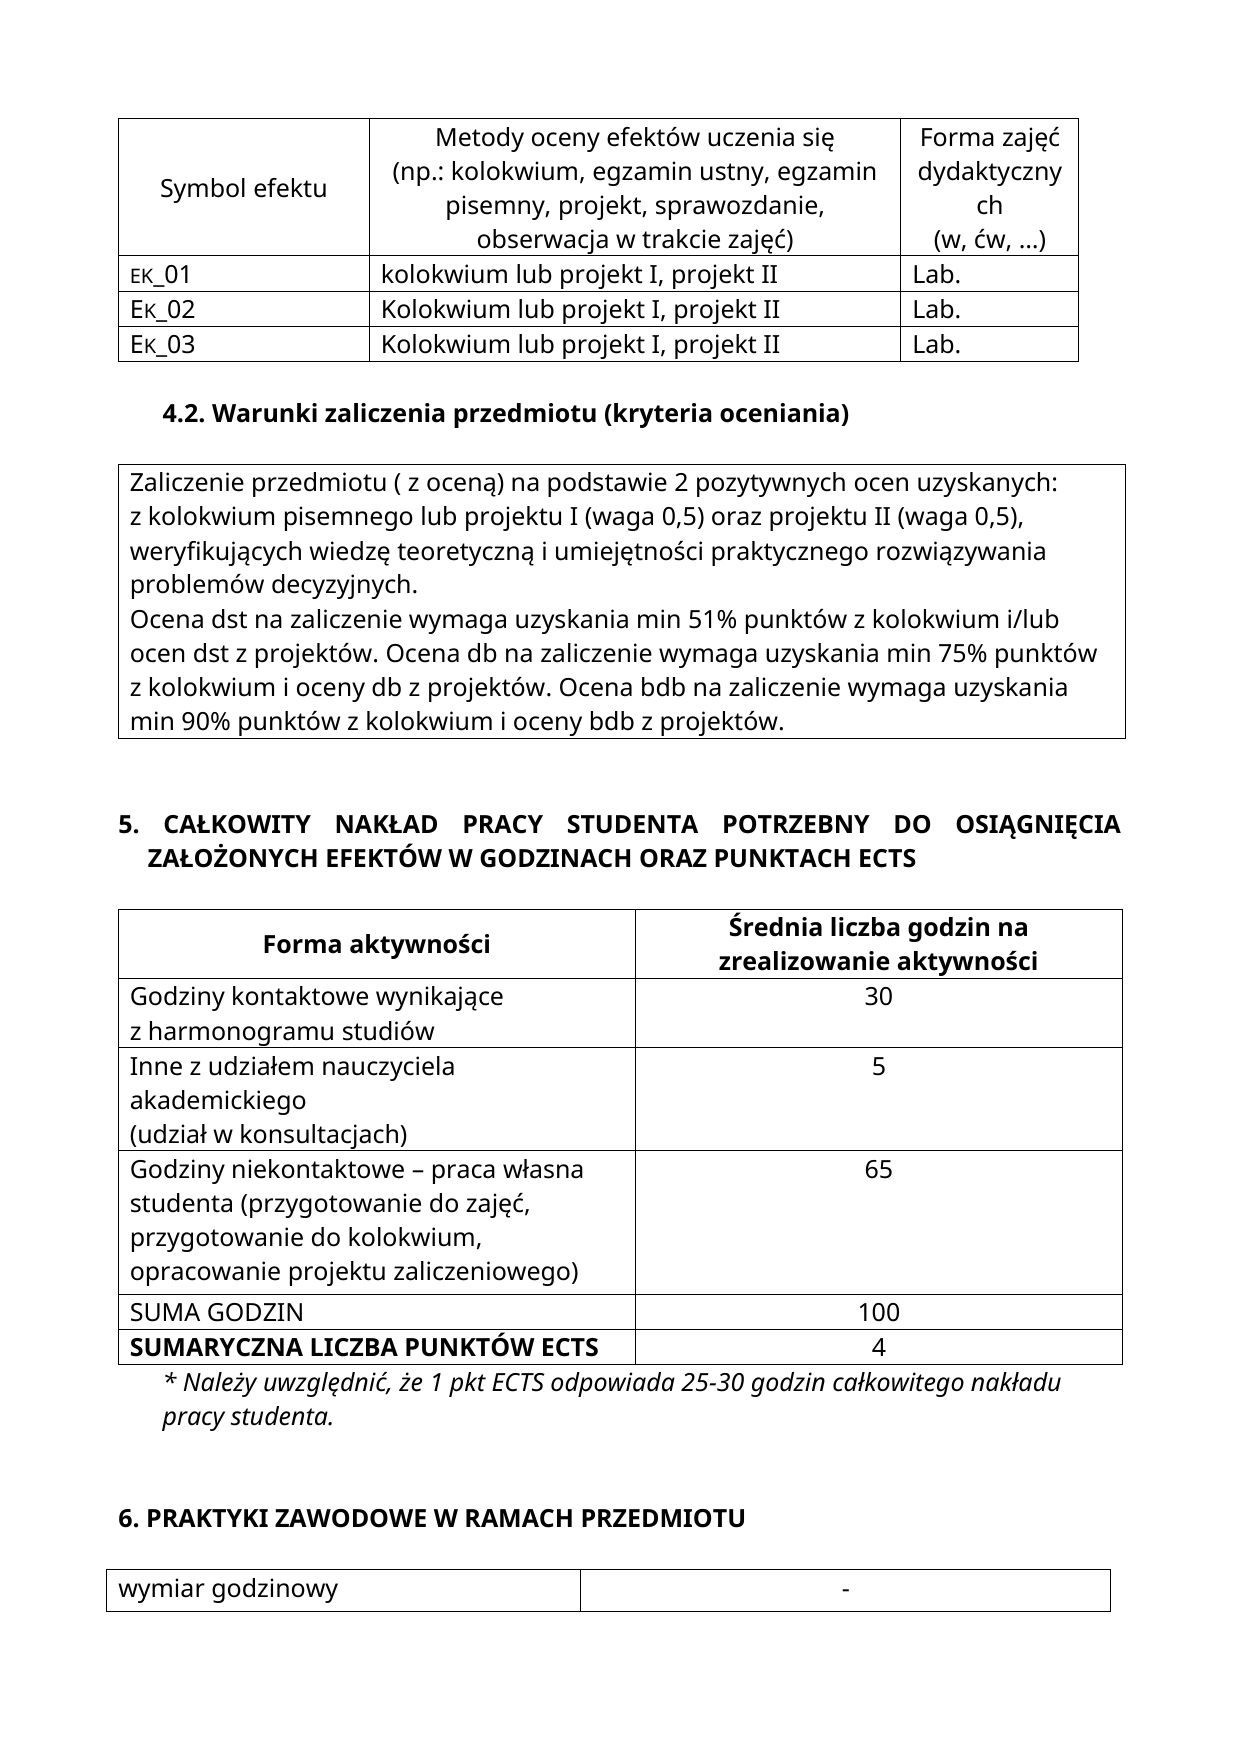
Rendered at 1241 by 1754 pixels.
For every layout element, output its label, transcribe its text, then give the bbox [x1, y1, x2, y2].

table_header Metody oceny efektów uczenia się (np.: kolokwium, egzamin ustny, egzamin pisemny, projekt, sprawozdanie, obserwacja w trakcie zajęć) [370, 119, 900, 255]
table_header Średnia liczba godzin na zrealizowanie aktywności [636, 910, 1122, 978]
table_cell 100 [636, 1295, 1122, 1329]
table_header Forma zajęć dydaktycznych (w, ćw, …) [901, 119, 1078, 255]
table_header Forma aktywności [119, 910, 635, 978]
table_cell Godziny kontaktowe wynikające z harmonogramu studiów [119, 979, 635, 1047]
text 5. CAŁKOWITY NAKŁAD PRACY STUDENTA POTRZEBNY DO OSIĄGNIĘCIA ZAŁOŻONYCH EFEKTÓW W GODZINACH ORAZ PUNKTACH ECTS [118, 807, 1122, 875]
table_cell SUMARYCZNA LICZBA PUNKTÓW ECTS [119, 1330, 635, 1364]
table_cell 30 [636, 979, 1122, 1047]
table_header - [581, 1570, 1110, 1611]
table_cell ek_01 [119, 256, 369, 291]
table_header wymiar godzinowy [107, 1570, 580, 1611]
table_cell Kolokwium lub projekt I, projekt II [370, 327, 900, 361]
text 6. PRAKTYKI ZAWODOWE W RAMACH PRZEDMIOTU [118, 1501, 1122, 1535]
table_header Zaliczenie przedmiotu ( z oceną) na podstawie 2 pozytywnych ocen uzyskanych: z kolokwium pisemnego lub projektu I (waga 0,5) oraz projektu II (waga 0,5), weryfikujących wiedzę teoretyczną i umiejętności praktycznego rozwiązywania problemów decyzyjnych. Ocena dst na zaliczenie wymaga uzyskania min 51% punktów z kolokwium i/lub ocen dst z projektów. Ocena db na zaliczenie wymaga uzyskania min 75% punktów z kolokwium i oceny db z projektów. Ocena bdb na zaliczenie wymaga uzyskania min 90% punktów z kolokwium i oceny bdb z projektów. [119, 465, 1125, 737]
table_cell kolokwium lub projekt I, projekt II [370, 256, 900, 291]
table_cell 4 [636, 1330, 1122, 1364]
text * Należy uwzględnić, że 1 pkt ECTS odpowiada 25-30 godzin całkowitego nakładu pracy studenta. [162, 1365, 1122, 1433]
table_cell SUMA GODZIN [119, 1295, 635, 1329]
table_cell Lab. [901, 256, 1078, 291]
table_cell Ek_03 [119, 327, 369, 361]
table_cell Lab. [901, 327, 1078, 361]
table_cell 5 [636, 1048, 1122, 1150]
text 4.2. Warunki zaliczenia przedmiotu (kryteria oceniania) [162, 396, 1122, 430]
table_cell 65 [636, 1151, 1122, 1294]
table_cell Kolokwium lub projekt I, projekt II [370, 292, 900, 326]
table_cell Godziny niekontaktowe – praca własna studenta (przygotowanie do zajęć, przygotowanie do kolokwium, opracowanie projektu zaliczeniowego) [119, 1151, 635, 1294]
table_cell Lab. [901, 292, 1078, 326]
table_header Symbol efektu [119, 119, 369, 255]
table_cell Ek_02 [119, 292, 369, 326]
table_cell Inne z udziałem nauczyciela akademickiego (udział w konsultacjach) [119, 1048, 635, 1150]
